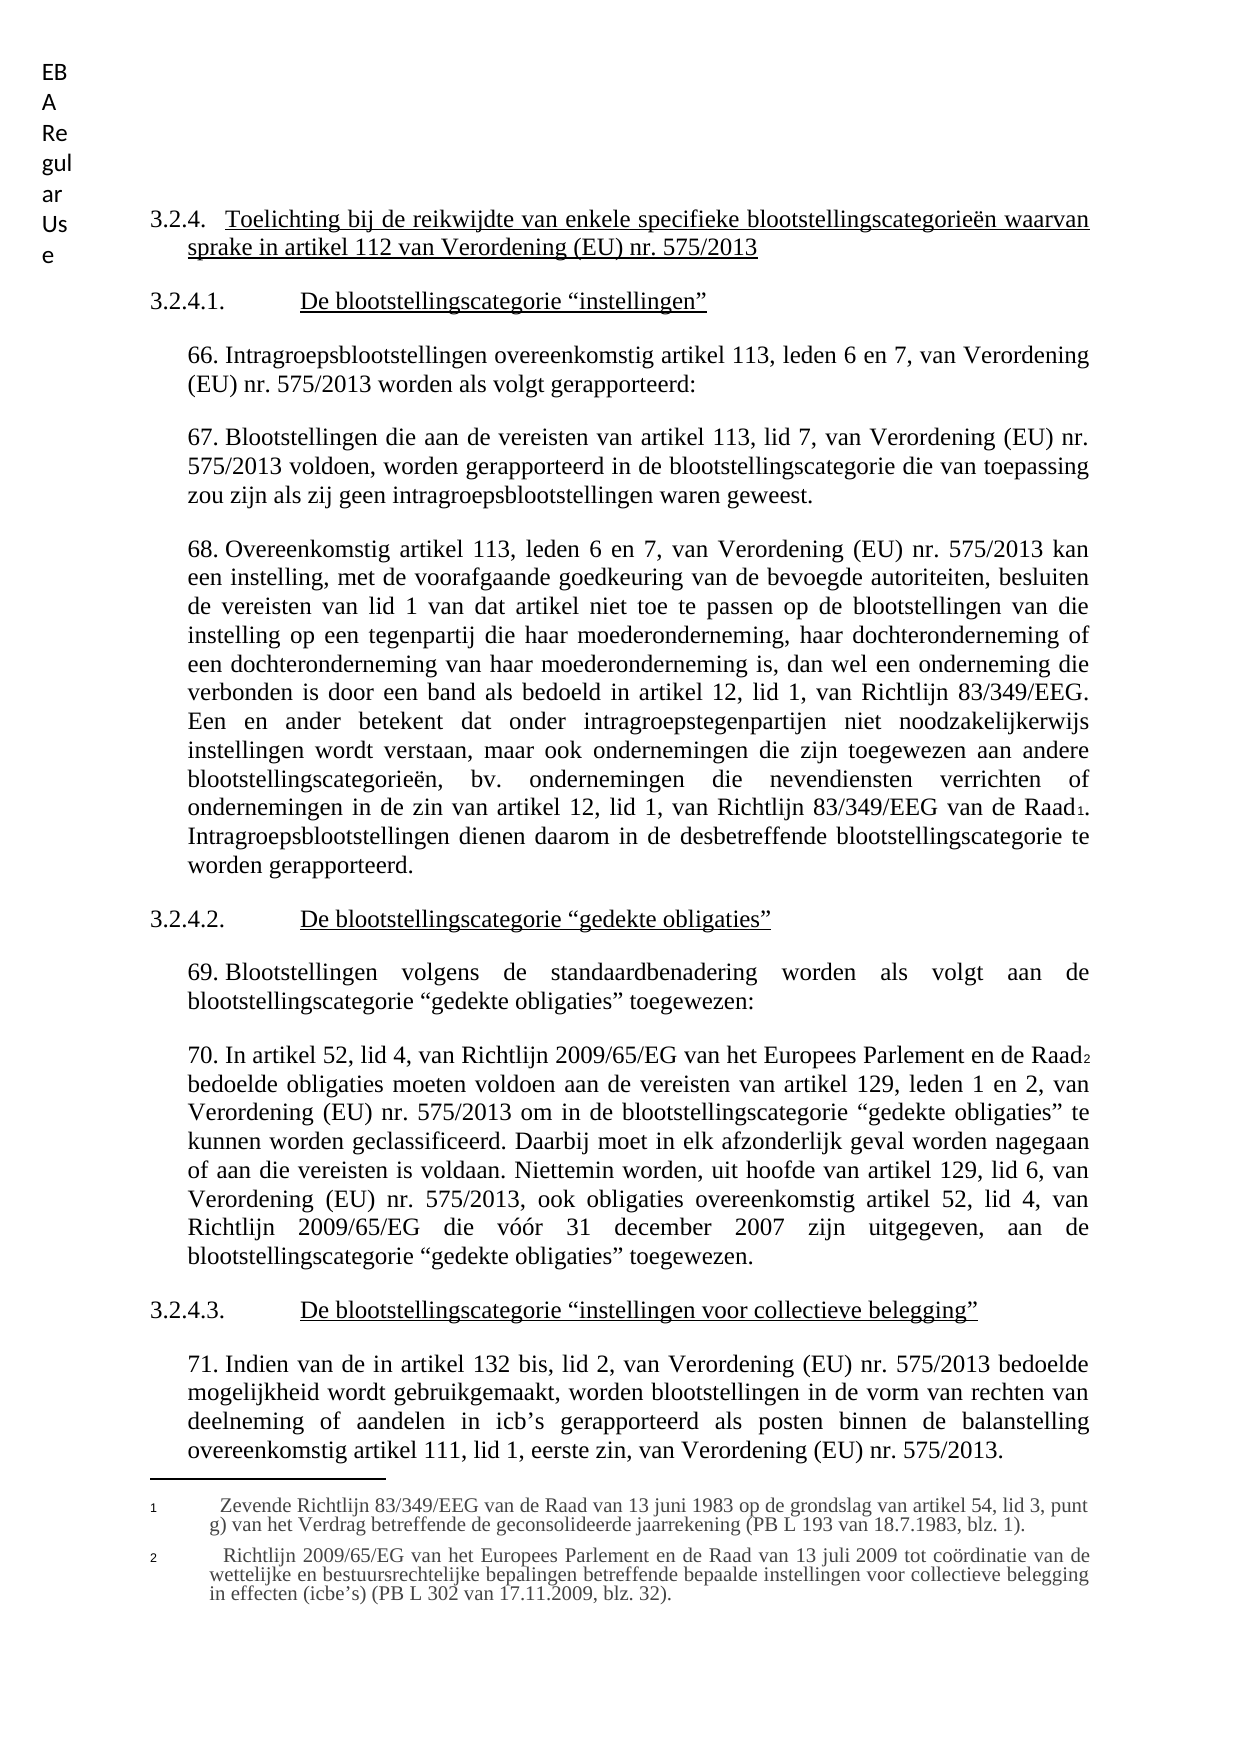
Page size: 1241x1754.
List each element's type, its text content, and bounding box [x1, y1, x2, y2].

list 3.2.4.3. De blootstellingscategorie “instellingen voor collectieve belegging” [150, 1295, 1090, 1324]
list 3.2.4. Toelichting bij de reikwijdte van enkele specifieke blootstellingscategorieën waarvan sprake in artikel 112 van Verordening (EU) nr. 575/2013 [150, 204, 1090, 261]
list 3.2.4.2. De blootstellingscategorie “gedekte obligaties” [150, 904, 1090, 932]
list 3.2.4.1. De blootstellingscategorie “instellingen” [150, 286, 1090, 315]
